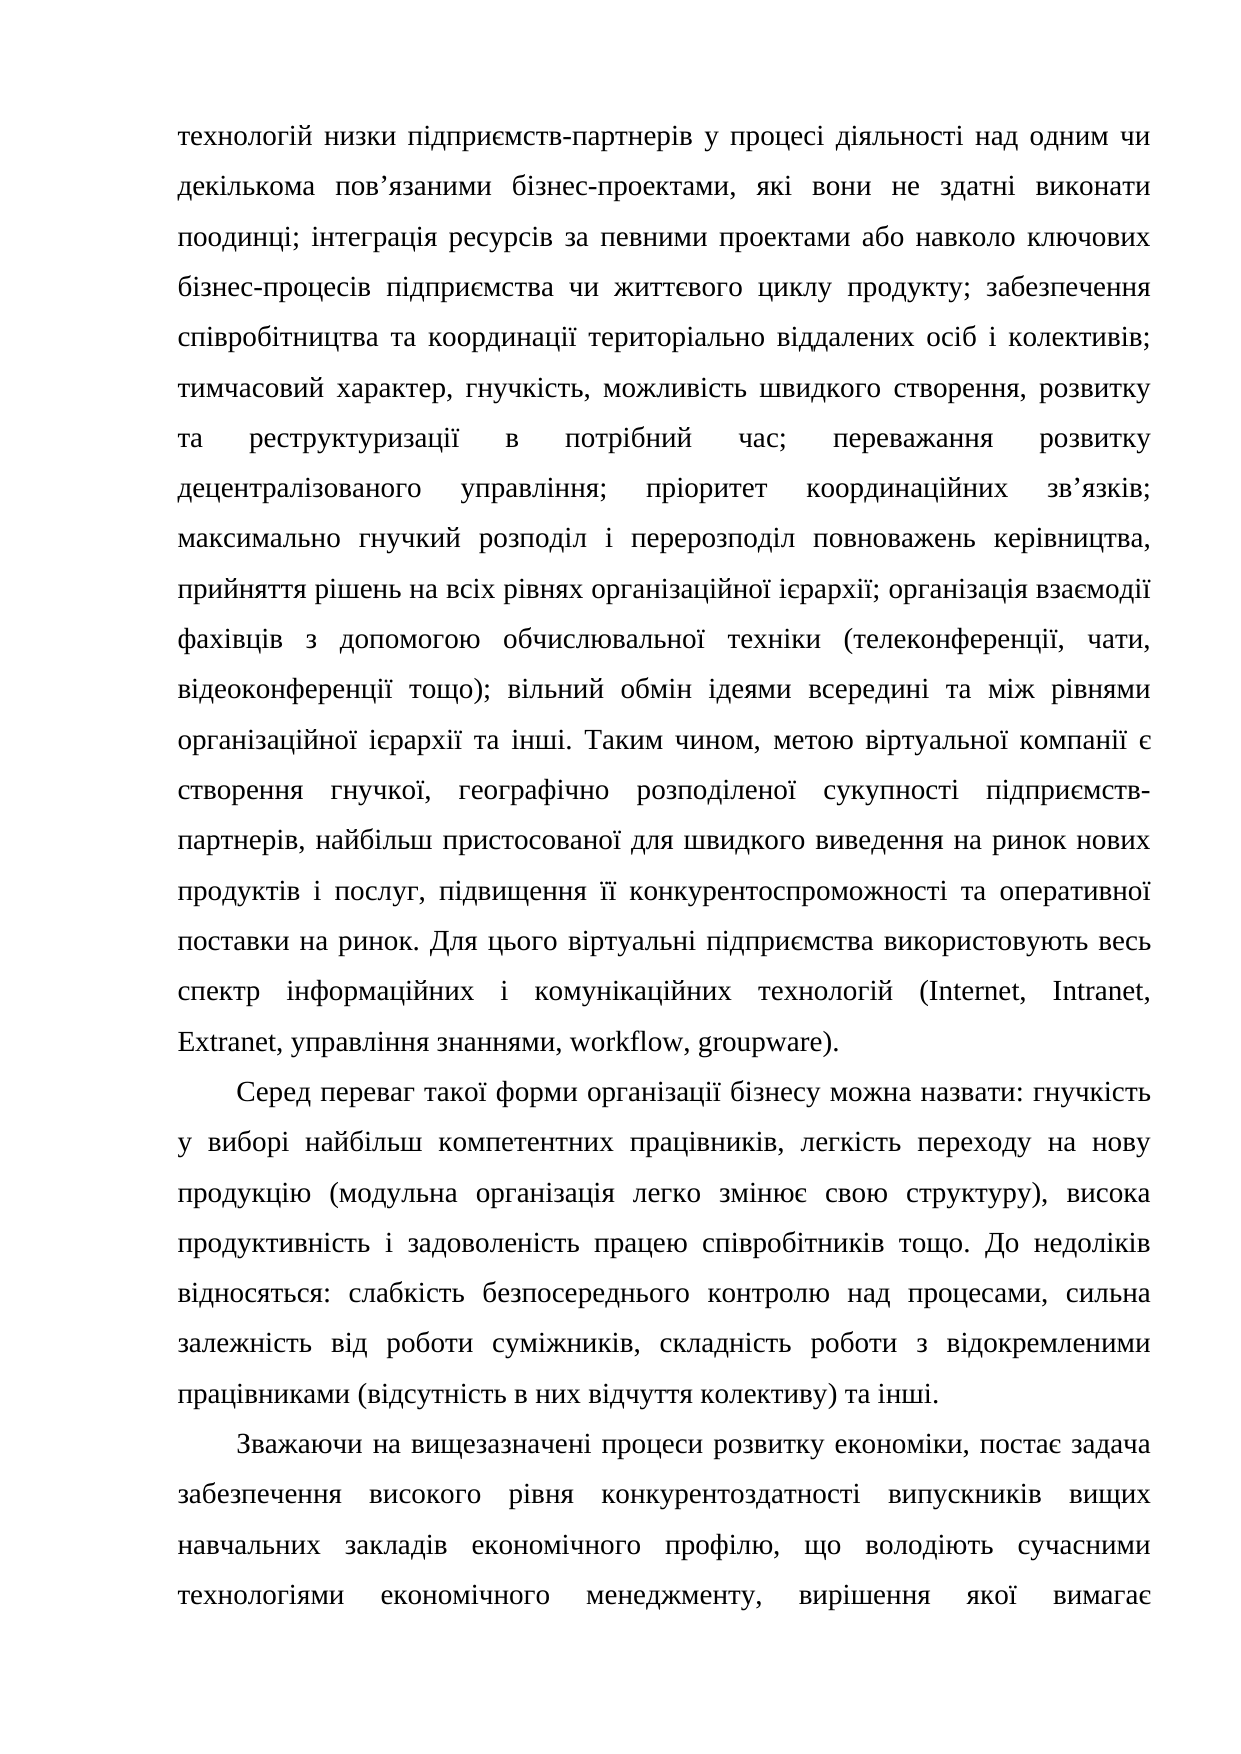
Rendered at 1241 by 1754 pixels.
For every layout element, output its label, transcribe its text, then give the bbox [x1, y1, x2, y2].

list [177, 1426, 1152, 1611]
list Серед переваг такої форми організації бізнесу можна назвати: гнучкість у виборі найбільш компетентних працівників, легкість переходу на нову продукцію (модульна організація легко змінює свою структуру), висока продуктивність і задоволеність працею співробітників тощо. До недоліків відносяться: слабкість безпосереднього контролю над процесами, сильна залежність від роботи суміжників, складність роботи з відокремленими працівниками (відсутність в них відчуття колективу) та інші. [177, 1074, 1152, 1409]
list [177, 118, 1152, 1057]
